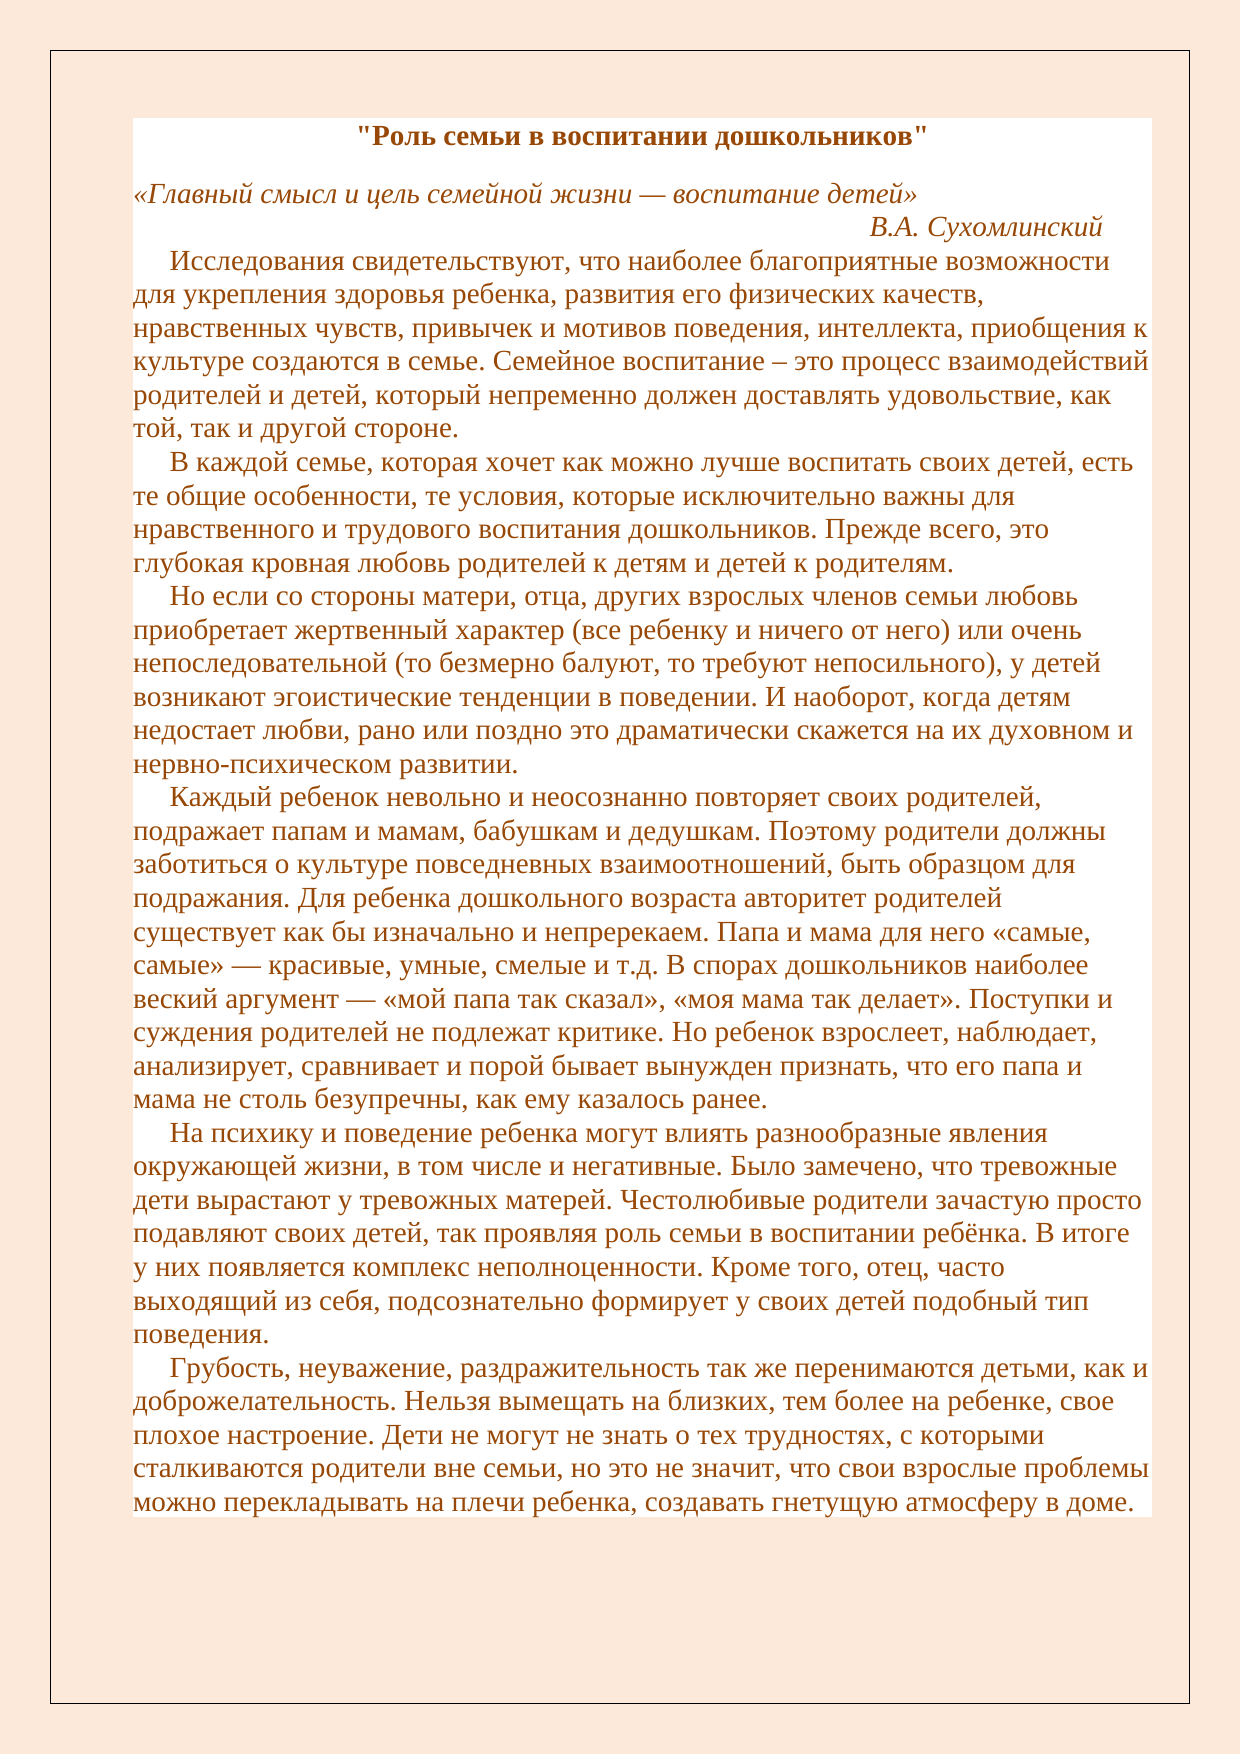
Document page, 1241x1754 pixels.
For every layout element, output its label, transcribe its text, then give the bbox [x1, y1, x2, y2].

text Но если со стороны матери, отца, других взрослых членов семьи любовь приобретает жертвенный характер (все ребенку и ничего от него) или очень непоследовательной (то безмерно балуют, то требуют непосильного), у детей возникают эгоистические тенденции в поведении. И наоборот, когда детям недостает любви, рано или поздно это драматически скажется на их духовном и нервно-психическом развитии. [133, 578, 1152, 779]
text В.А. Сухомлинский [133, 209, 1152, 243]
text В каждой семье, которая хочет как можно лучше воспитать своих детей, есть те общие особенности, те условия, которые исключительно важны для нравственного и трудового воспитания дошкольников. Прежде всего, это глубокая кровная любовь родителей к детям и детей к родителям. [133, 444, 1152, 578]
text Исследования свидетельствуют, что наиболее благоприятные возможности для укрепления здоровья ребенка, развития его физических качеств, нравственных чувств, привычек и мотивов поведения, интеллекта, приобщения к культуре создаются в семье. Семейное воспитание – это процесс взаимодействий родителей и детей, который непременно должен доставлять удовольствие, как той, так и другой стороне. [133, 243, 1152, 444]
text "Роль семьи в воспитании дошкольников" [133, 118, 1152, 152]
text Каждый ребенок невольно и неосознанно повторяет своих родителей, подражает папам и мамам, бабушкам и дедушкам. Поэтому родители должны заботиться о культуре повседневных взаимоотношений, быть образцом для подражания. Для ребенка дошкольного возраста авторитет родителей существует как бы изначально и непререкаем. Папа и мама для него «самые, самые» — красивые, умные, смелые и т.д. В спорах дошкольников наиболее веский аргумент — «мой папа так сказал», «моя мама так делает». Поступки и суждения родителей не подлежат критике. Но ребенок взрослеет, наблюдает, анализирует, сравнивает и порой бывает вынужден признать, что его папа и мама не столь безупречны, как ему казалось ранее. [133, 779, 1152, 1115]
text На психику и поведение ребенка могут влиять разнообразные явления окружающей жизни, в том числе и негативные. Было замечено, что тревожные дети вырастают у тревожных матерей. Честолюбивые родители зачастую просто подавляют своих детей, так проявляя роль семьи в воспитании ребёнка. В итоге у них появляется комплекс неполноценности. Кроме того, отец, часто выходящий из себя, подсознательно формирует у своих детей подобный тип поведения. [133, 1115, 1152, 1350]
text Грубость, неуважение, раздражительность так же перенимаются детьми, как и доброжелательность. Нельзя вымещать на близких, тем более на ребенке, свое плохое настроение. Дети не могут не знать о тех трудностях, с которыми сталкиваются родители вне семьи, но это не значит, что свои взрослые проблемы можно перекладывать на плечи ребенка, создавать гнетущую атмосферу в доме. [133, 1350, 1152, 1517]
text «Главный смысл и цель семейной жизни — воспитание детей» [133, 176, 1152, 209]
